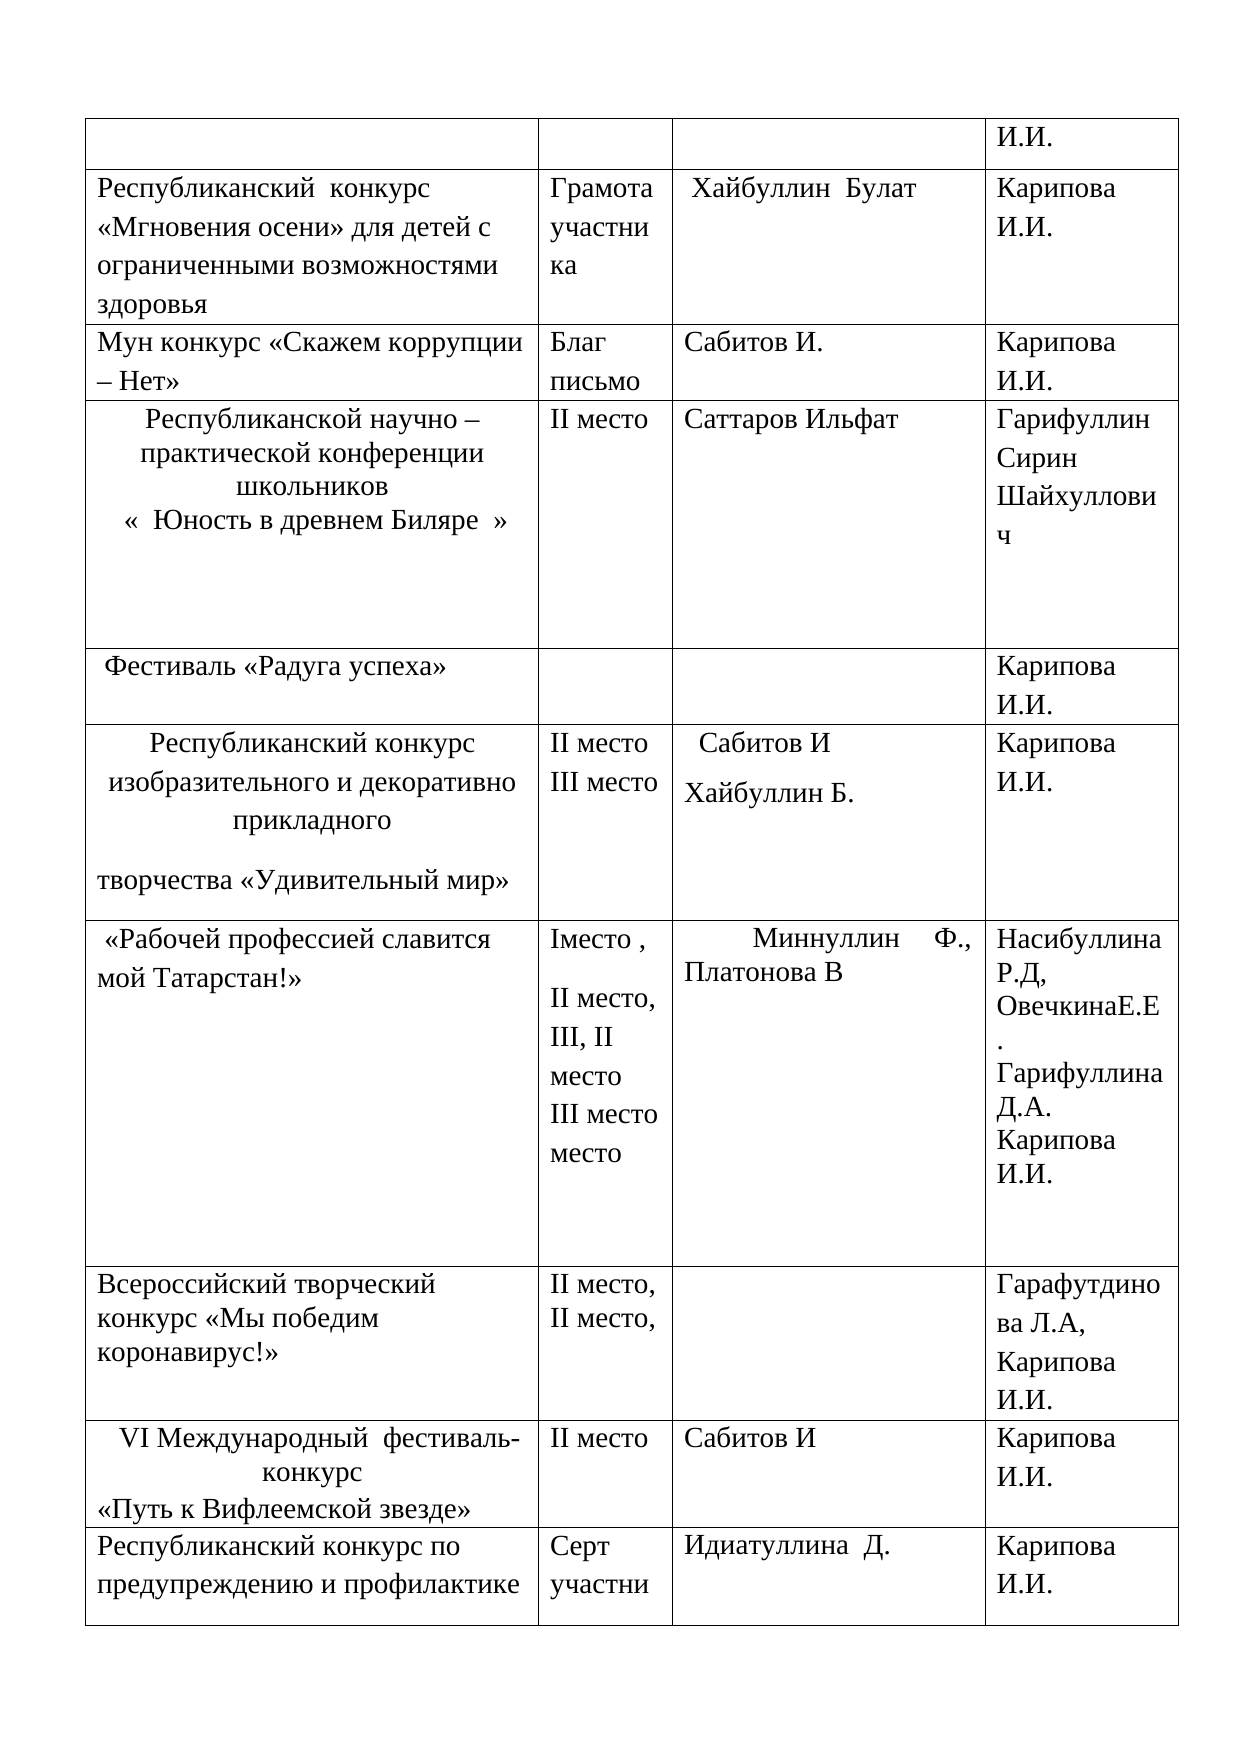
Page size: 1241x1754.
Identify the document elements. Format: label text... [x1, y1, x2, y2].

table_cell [986, 119, 1178, 169]
table_cell Сабитов И. [673, 325, 985, 400]
table_cell Фестиваль «Радуга успеха» [86, 649, 538, 724]
table_cell Республиканской научно – практической конференции школьников « Юность в древнем Биляре » [86, 401, 538, 647]
table_cell [673, 1267, 985, 1419]
table_cell Карипова И.И. [986, 725, 1178, 920]
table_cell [86, 119, 538, 169]
table_cell Iместо , II место, III, II место III место место [539, 921, 672, 1266]
table_cell Серт участника [539, 1528, 672, 1624]
table_cell [539, 649, 672, 724]
table_cell II место [539, 401, 672, 647]
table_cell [539, 119, 672, 169]
table_cell [673, 649, 985, 724]
table_cell Мун конкурс «Скажем коррупции – Нет» [86, 325, 538, 400]
table_cell Гарафутдинова Л.А, Карипова И.И. [986, 1267, 1178, 1419]
table_cell Всероссийский творческий конкурс «Мы победим коронавирус!» [86, 1267, 538, 1419]
table_cell Миннуллин Ф., Платонова В [673, 921, 985, 1266]
table_cell Республиканский конкурс «Мгновения осени» для детей с ограниченными возможностями здоровья [86, 170, 538, 323]
table_cell Идиатуллина Д. [673, 1528, 985, 1624]
table_cell Хайбуллин Булат [673, 170, 985, 323]
table_cell II место III место [539, 725, 672, 920]
table_cell [673, 119, 985, 169]
table_cell Гарифуллин Сирин Шайхуллович [986, 401, 1178, 647]
table_cell Благ письмо [539, 325, 672, 400]
table_cell Насибуллина Р.Д, ОвечкинаЕ.Е. Гарифуллина Д.А. Карипова И.И. [986, 921, 1178, 1266]
table_cell Карипова И.И. [986, 170, 1178, 323]
table_cell Саттаров Ильфат [673, 401, 985, 647]
table_cell Карипова И.И. [986, 1421, 1178, 1527]
table_cell VI Международный фестиваль-конкурс «Путь к Вифлеемской звезде» [86, 1421, 538, 1527]
table_cell Карипова И.И. [986, 325, 1178, 400]
table_cell Сабитов И Хайбуллин Б. [673, 725, 985, 920]
table_cell «Рабочей профессией славится мой Татарстан!» [86, 921, 538, 1266]
table_cell Карипова И.И. [986, 649, 1178, 724]
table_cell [86, 1528, 538, 1624]
table_cell Сабитов И [673, 1421, 985, 1527]
table_cell Карипова И.И. [986, 1528, 1178, 1624]
table_cell Республиканский конкурс изобразительного и декоративно прикладного творчества «Удивительный мир» [86, 725, 538, 920]
table_cell Грамота участника [539, 170, 672, 323]
table_cell II место, II место, [539, 1267, 672, 1419]
table_cell II место [539, 1421, 672, 1527]
